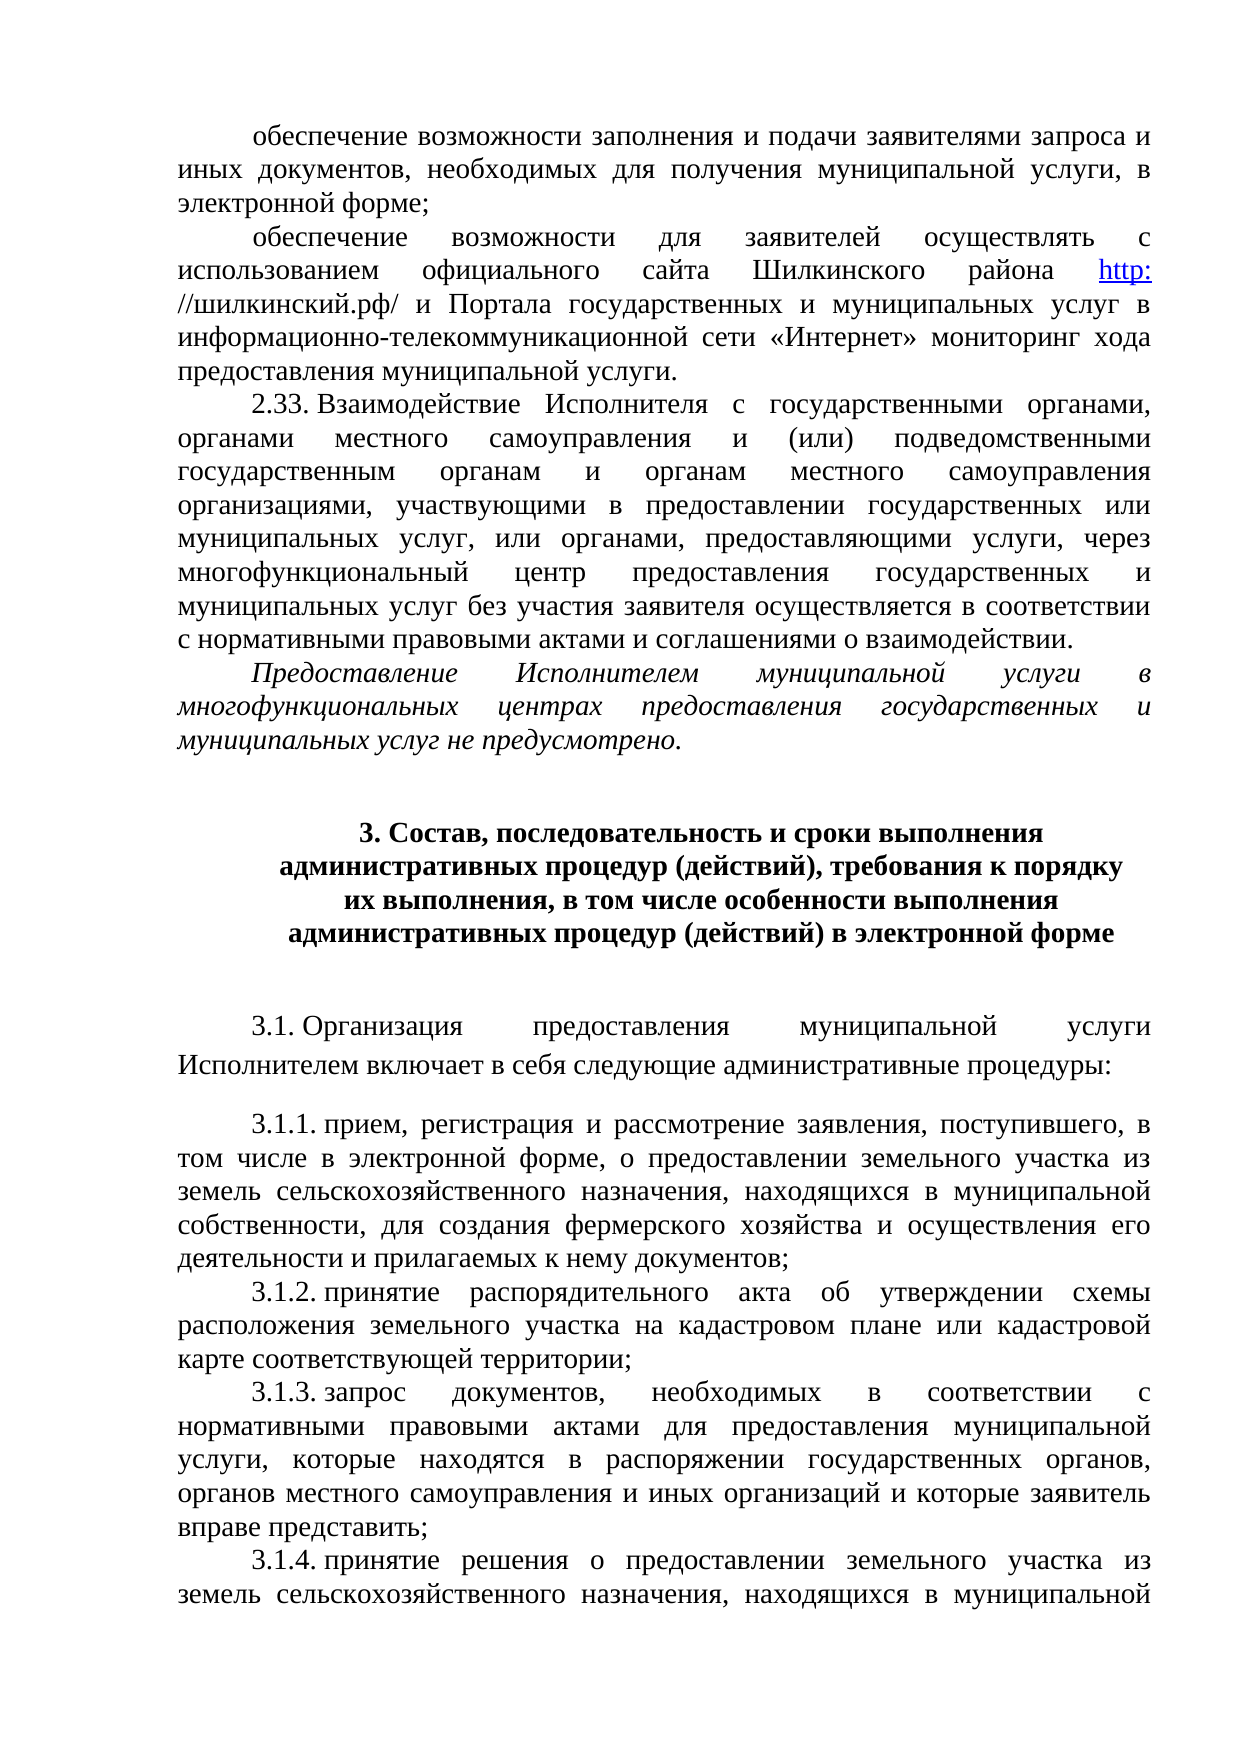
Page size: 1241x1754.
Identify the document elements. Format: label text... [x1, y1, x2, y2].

text обеспечение возможности для заявителей осуществлять с использованием официального сайта Шилкинского района http: //шилкинский.рф/ и Портала государственных и муниципальных услуг в информационно-телекоммуникационной сети «Интернет» мониторинг хода предоставления муниципальной услуги. [177, 219, 1152, 386]
subtitle административных процедур (действий) в электронной форме [177, 915, 1152, 949]
subtitle 3. Состав, последовательность и сроки выполнения [177, 815, 1152, 848]
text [177, 1542, 1152, 1609]
text 2.33. Взаимодействие Исполнителя с государственными органами, органами местного самоуправления и (или) подведомственными государственным органам и органам местного самоуправления организациями, участвующими в предоставлении государственных или муниципальных услуг, или органами, предоставляющими услуги, через многофункциональный центр предоставления государственных и муниципальных услуг без участия заявителя осуществляется в соответствии с нормативными правовыми актами и соглашениями о взаимодействии. [177, 386, 1152, 655]
subtitle их выполнения, в том числе особенности выполнения [177, 882, 1152, 915]
text 3.1.2. принятие распорядительного акта об утверждении схемы расположения земельного участка на кадастровом плане или кадастровой карте соответствующей территории; [177, 1274, 1152, 1374]
text Предоставление Исполнителем муниципальной услуги в многофункциональных центрах предоставления государственных и муниципальных услуг не предусмотрено. [177, 655, 1152, 755]
subtitle административных процедур (действий), требования к порядку [177, 848, 1152, 882]
text 3.1. Организация предоставления муниципальной услуги Исполнителем включает в себя следующие административные процедуры: [177, 1008, 1152, 1080]
text 3.1.3. запрос документов, необходимых в соответствии с нормативными правовыми актами для предоставления муниципальной услуги, которые находятся в распоряжении государственных органов, органов местного самоуправления и иных организаций и которые заявитель вправе представить; [177, 1374, 1152, 1542]
list 3.1.1. прием, регистрация и рассмотрение заявления, поступившего, в том числе в электронной форме, о предоставлении земельного участка из земель сельскохозяйственного назначения, находящихся в муниципальной собственности, для создания фермерского хозяйства и осуществления его деятельности и прилагаемых к нему документов; [177, 1106, 1152, 1274]
text обеспечение возможности заполнения и подачи заявителями запроса и иных документов, необходимых для получения муниципальной услуги, в электронной форме; [177, 118, 1152, 219]
